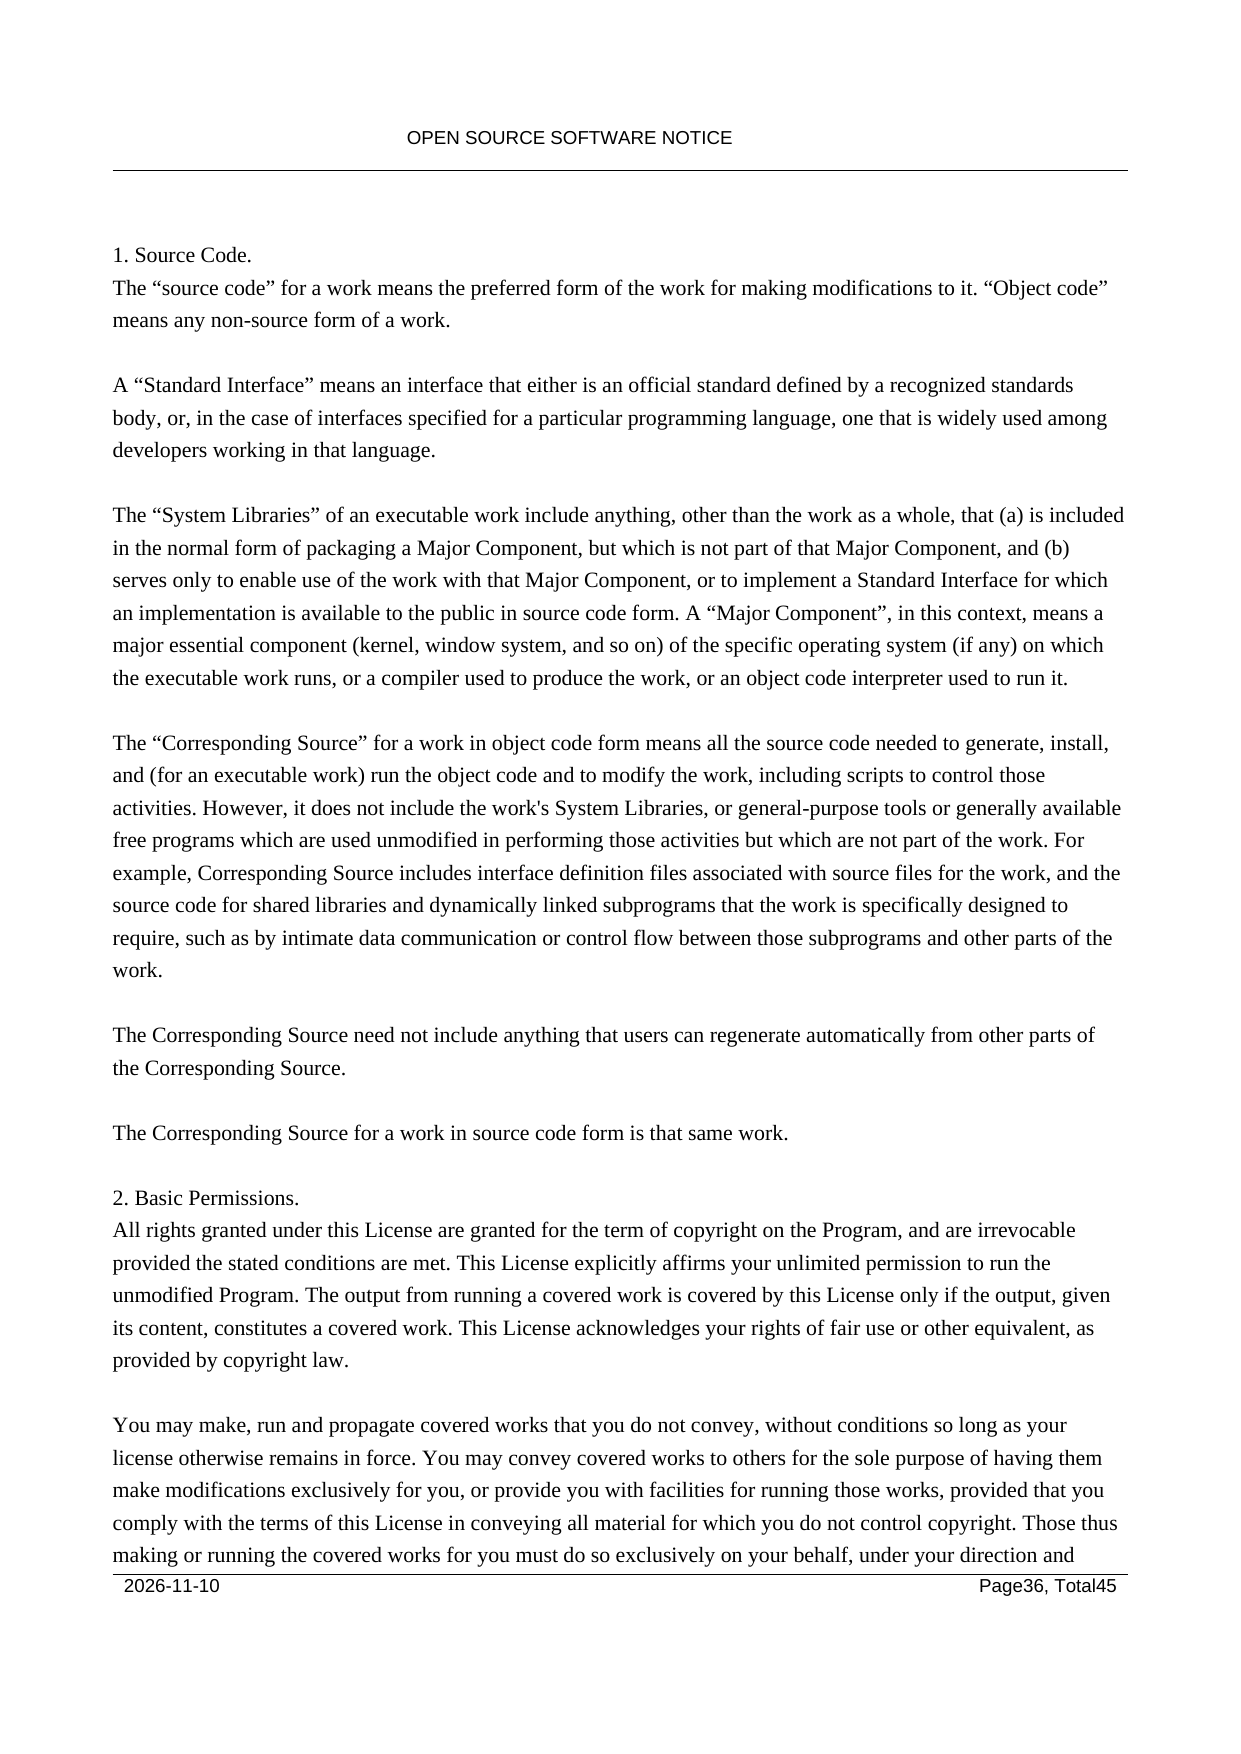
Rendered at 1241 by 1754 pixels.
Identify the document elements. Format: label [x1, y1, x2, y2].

text [112, 206, 1128, 1571]
